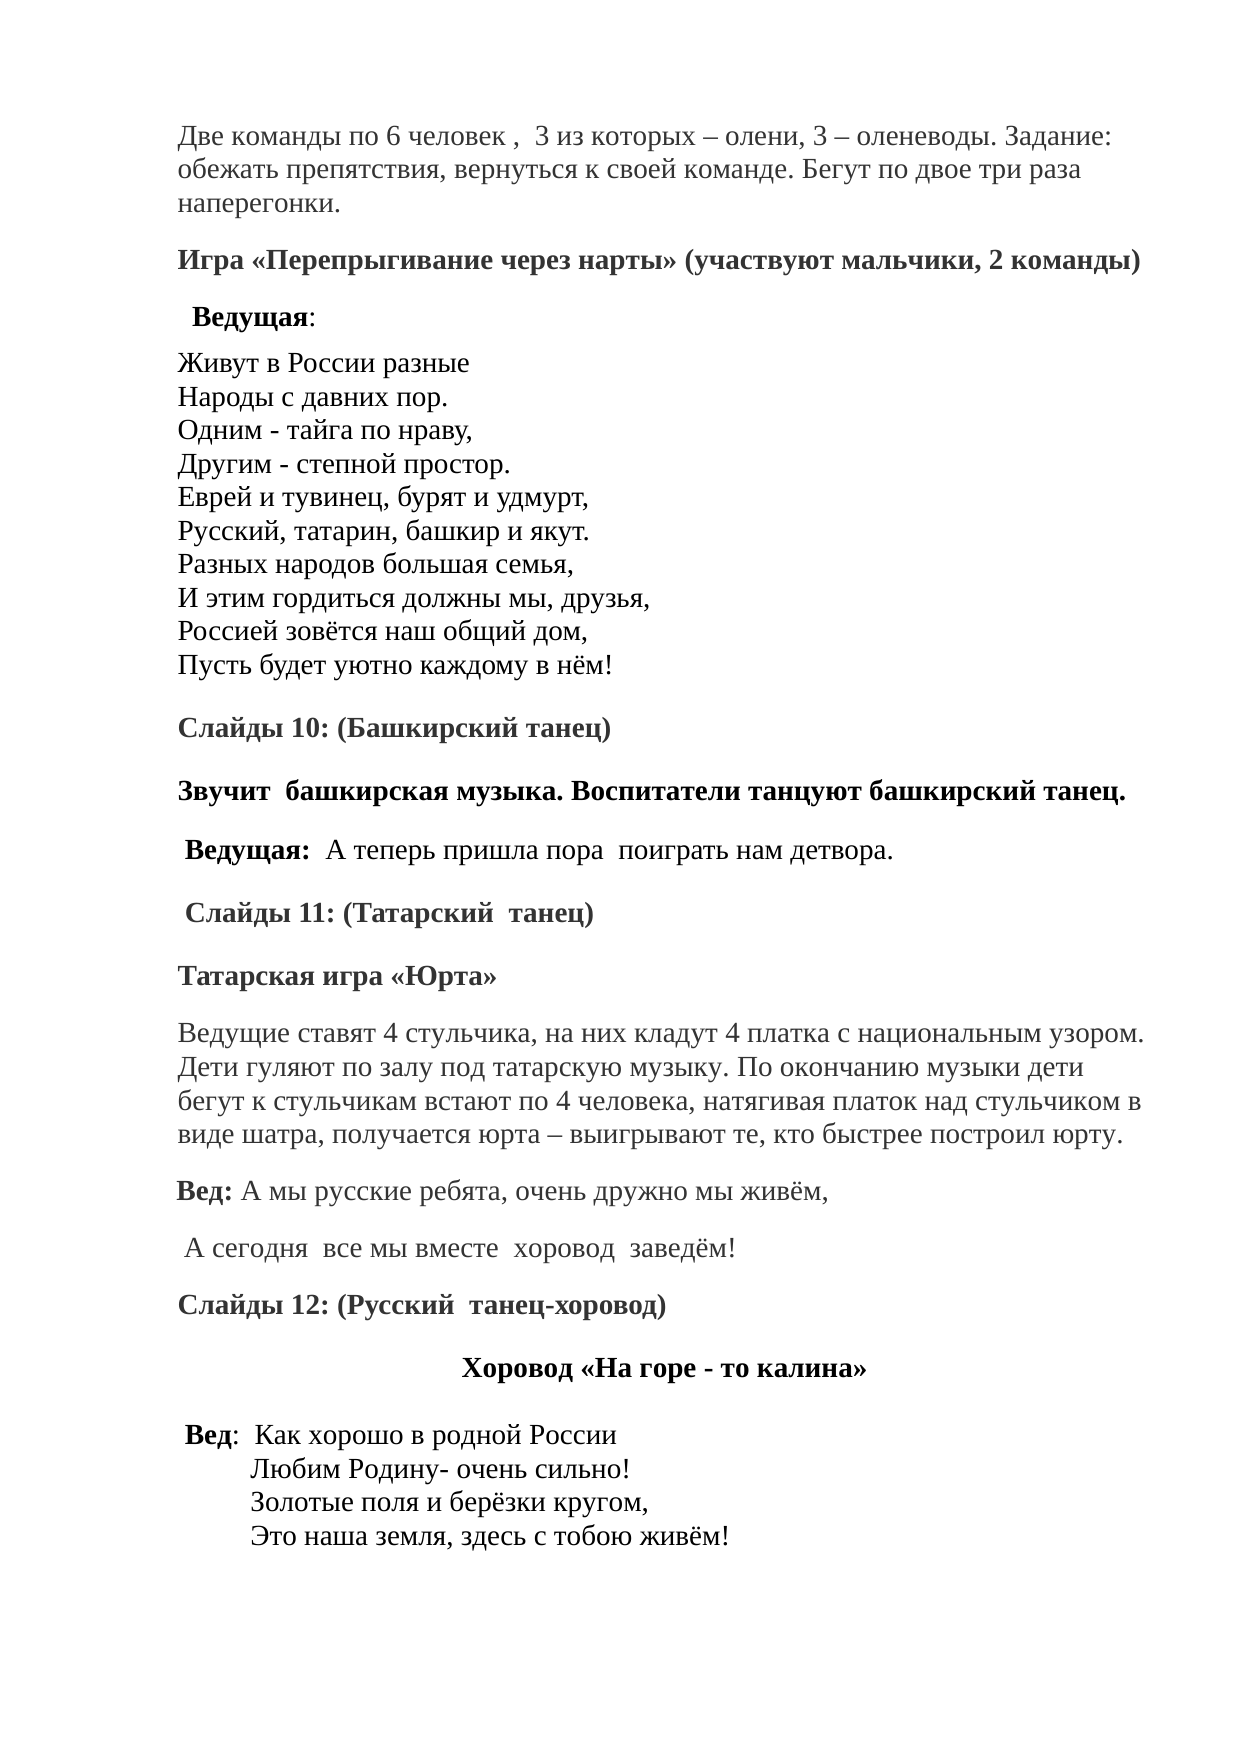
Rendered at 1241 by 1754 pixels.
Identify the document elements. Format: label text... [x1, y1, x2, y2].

text Звучит башкирская музыка. Воспитатели танцуют башкирский танец. [177, 773, 1152, 807]
text Слайды 11: (Татарский танец) [177, 896, 1093, 929]
text Татарская игра «Юрта» [177, 958, 1152, 992]
text Живут в России разные Народы с давних пор. Одним - тайга по нраву, Другим - степной простор. Еврей и тувинец, бурят и удмурт, Русский, татарин, башкир и якут. Разных народов большая семья, И этим гордиться должны мы, друзья, Россией зовётся наш общий дом, Пусть будет уютно каждому в нём! [177, 345, 1093, 681]
text Игра «Перепрыгивание через нарты» (участвуют мальчики, 2 команды) [177, 242, 1152, 276]
text Слайды 12: (Русский танец-хоровод) [177, 1287, 1093, 1321]
text Ведущие ставят 4 стульчика, на них кладут 4 платка с национальным узором. Дети гуляют по залу под татарскую музыку. По окончанию музыки дети бегут к стульчикам встают по 4 человека, натягивая платок над стульчиком в виде шатра, получается юрта – выигрывают те, кто быстрее построил юрту. [177, 1016, 1152, 1150]
text Хоровод «На горе - то калина» [177, 1350, 1152, 1384]
text Золотые поля и берёзки кругом, [177, 1484, 1152, 1518]
text Вед: А мы русские ребята, очень дружно мы живём, [103, 1173, 1152, 1207]
text Вед: Как хорошо в родной России [177, 1417, 1152, 1451]
text Две команды по 6 человек , 3 из которых – олени, 3 – оленеводы. Задание: обежать препятствия, вернуться к своей команде. Бегут по двое три раза наперегонки. [177, 118, 1152, 219]
text Ведущая: А теперь пришла пора поиграть нам детвора. [177, 832, 1093, 866]
text Слайды 10: (Башкирский танец) [177, 710, 1093, 744]
text Любим Родину- очень сильно! [177, 1451, 1152, 1484]
text Ведущая: [177, 299, 1152, 333]
text А сегодня все мы вместе хоровод заведём! [103, 1230, 1152, 1264]
text Это наша земля, здесь с тобою живём! [177, 1518, 1152, 1551]
